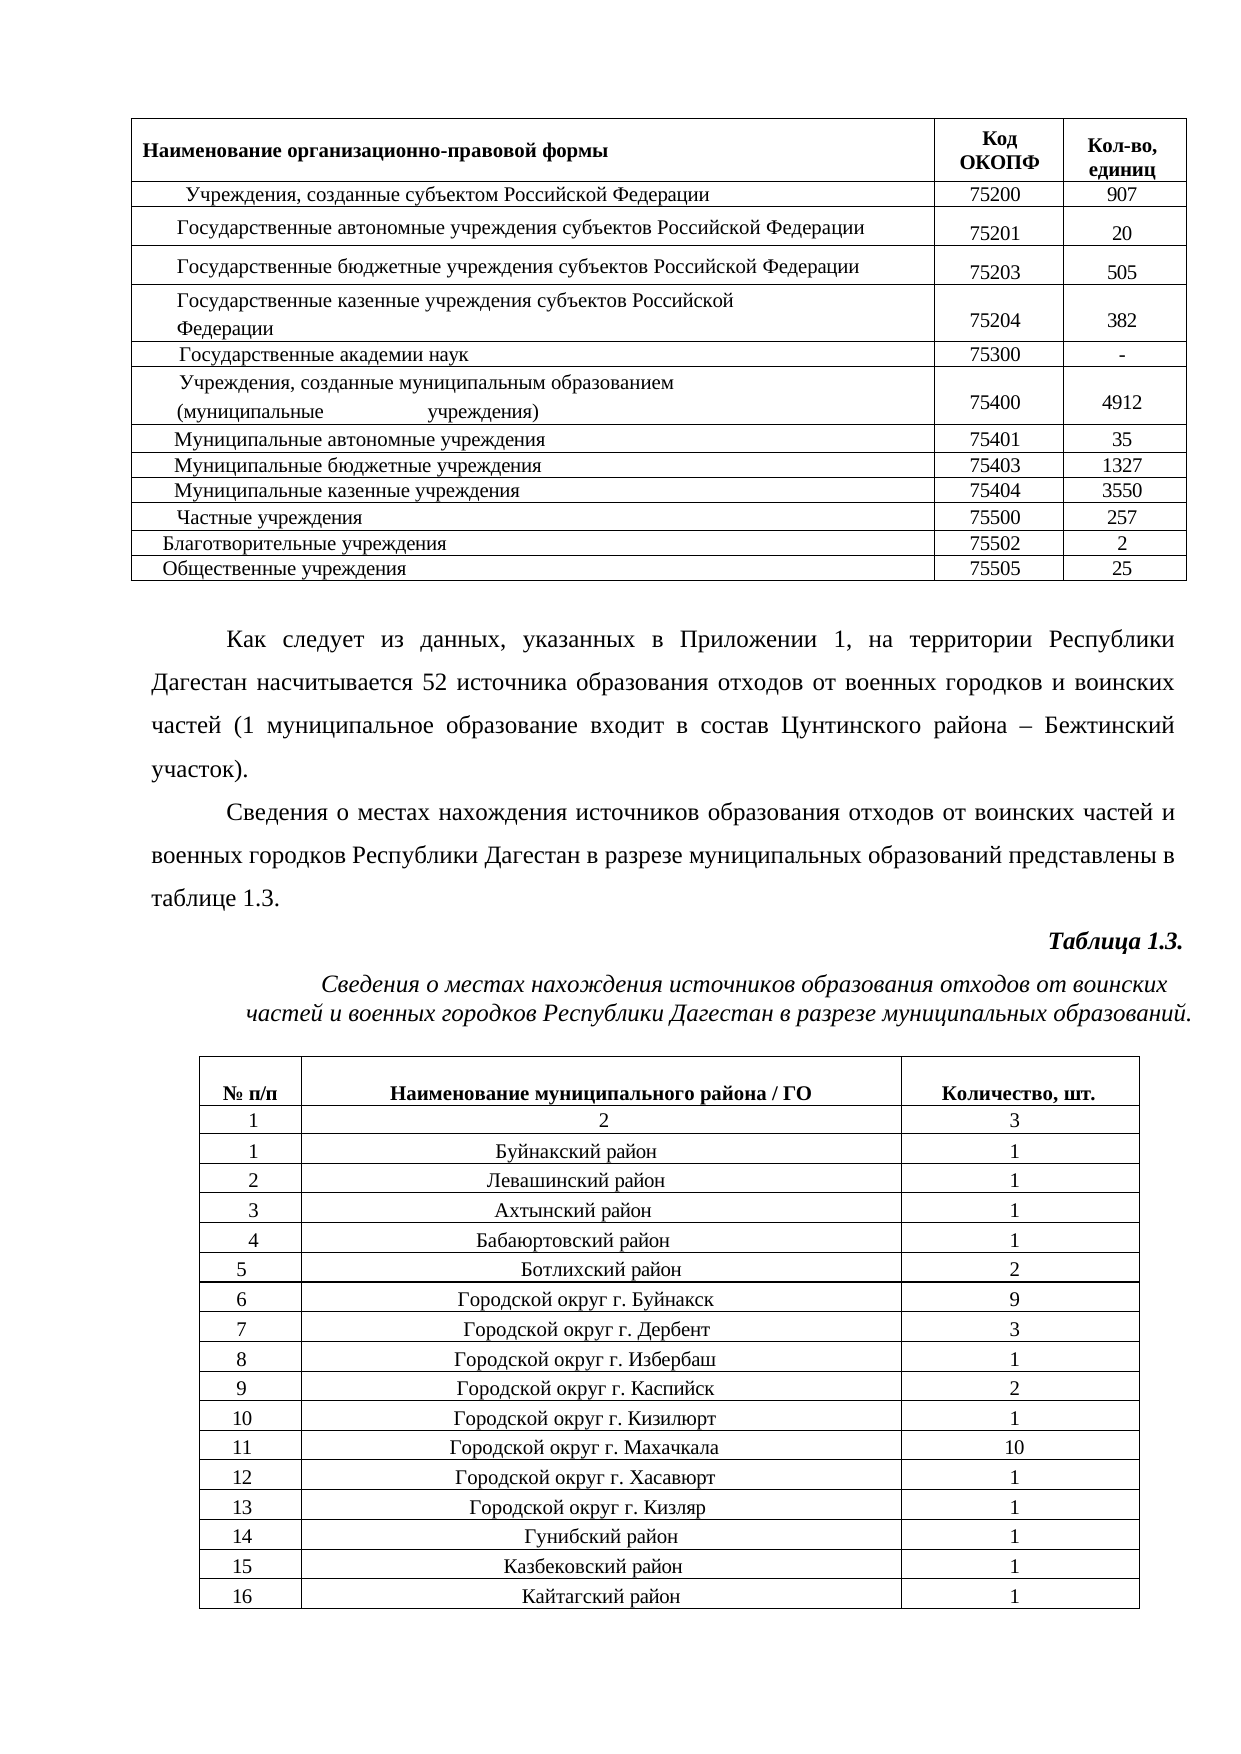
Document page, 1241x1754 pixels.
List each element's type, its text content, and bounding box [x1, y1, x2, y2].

table_cell 6 [200, 1283, 301, 1311]
table_cell 1 [902, 1460, 1139, 1489]
table_cell 12 [200, 1460, 301, 1489]
table_cell 75502 [935, 531, 1063, 555]
table_cell 75500 [935, 503, 1063, 530]
table_cell 75200 [935, 182, 1063, 206]
table_cell 9 [902, 1283, 1139, 1311]
table_cell 13 [200, 1490, 301, 1519]
table_cell Государственные казенные учреждения субъектов Российской Федерации [132, 285, 934, 341]
table_cell 1 [902, 1223, 1139, 1252]
table_header № п/п [200, 1057, 301, 1105]
table_cell Городской округ г. Хасавюрт [302, 1460, 901, 1489]
table_cell Государственные академии наук [132, 342, 934, 366]
table_cell 25 [1064, 556, 1186, 580]
text Сведения о местах нахождения источников образования отходов от воинских частей и военных городков Республики Дагестан в разрезе муниципальных образований. [246, 969, 1234, 1027]
table_cell 1 [902, 1520, 1139, 1548]
table_cell 75400 [935, 367, 1063, 424]
table_cell 7 [200, 1312, 301, 1341]
table_header Код ОКОПФ [935, 119, 1063, 181]
table_cell Государственные бюджетные учреждения субъектов Российской Федерации [132, 246, 934, 284]
table_cell 382 [1064, 285, 1186, 341]
table_cell 5 [200, 1253, 301, 1281]
table_cell Казбековский район [302, 1550, 901, 1578]
table_cell Городской округ г. Кизилюрт [302, 1401, 901, 1430]
text Как следует из данных, указанных в Приложении 1, на территории Республики Дагестан насчитывается 52 источника образования отходов от военных городков и воинских частей (1 муниципальное образование входит в состав Цунтинского района – Бежтинский участок). [151, 624, 1176, 782]
table_cell 35 [1064, 425, 1186, 452]
table_cell 3550 [1064, 478, 1186, 502]
table_cell Левашинский район [302, 1164, 901, 1192]
table_cell 75401 [935, 425, 1063, 452]
table_cell 1 [902, 1134, 1139, 1163]
table_cell Учреждения, созданные субъектом Российской Федерации [132, 182, 934, 206]
table_cell 257 [1064, 503, 1186, 530]
table_cell 1 [902, 1193, 1139, 1222]
table_cell Муниципальные бюджетные учреждения [132, 453, 934, 477]
table_cell Муниципальные казенные учреждения [132, 478, 934, 502]
table_cell Городской округ г. Буйнакск [302, 1283, 901, 1311]
table_cell 3 [200, 1193, 301, 1222]
table_cell Бабаюртовский район [302, 1223, 901, 1252]
table_cell Городской округ г. Дербент [302, 1312, 901, 1341]
table_cell Государственные автономные учреждения субъектов Российской Федерации [132, 207, 934, 245]
table_cell 1 [902, 1550, 1139, 1578]
table_cell 75203 [935, 246, 1063, 284]
table_cell Гунибский район [302, 1520, 901, 1548]
table_cell 75403 [935, 453, 1063, 477]
table_cell Городской округ г. Избербаш [302, 1342, 901, 1371]
table_cell Буйнакский район [302, 1134, 901, 1163]
table_cell Кайтагский район [302, 1579, 901, 1608]
table_cell 2 [200, 1164, 301, 1192]
table_cell 2 [902, 1372, 1139, 1400]
table_header Кол-во, единиц [1064, 119, 1186, 181]
table_cell 10 [902, 1431, 1139, 1459]
table_cell 3 [902, 1106, 1139, 1133]
table_cell 1 [902, 1401, 1139, 1430]
table_header Наименование муниципального района / ГО [302, 1057, 901, 1105]
table_cell 16 [200, 1579, 301, 1608]
table_cell Муниципальные автономные учреждения [132, 425, 934, 452]
table_cell Частные учреждения [132, 503, 934, 530]
table_cell Городской округ г. Каспийск [302, 1372, 901, 1400]
table_cell 4912 [1064, 367, 1186, 424]
table_cell 75300 [935, 342, 1063, 366]
table_cell Ахтынский район [302, 1193, 901, 1222]
table_cell 2 [1064, 531, 1186, 555]
table_header Наименование организационно-правовой формы [132, 119, 934, 181]
table_cell 11 [200, 1431, 301, 1459]
table_cell 907 [1064, 182, 1186, 206]
table_cell Городской округ г. Махачкала [302, 1431, 901, 1459]
table_cell 2 [902, 1253, 1139, 1281]
table_cell 20 [1064, 207, 1186, 245]
table_cell Ботлихский район [302, 1253, 901, 1281]
table_header Количество, шт. [902, 1057, 1139, 1105]
text Таблица 1.3. [1048, 926, 1234, 955]
table_cell 2 [302, 1106, 901, 1133]
table_cell 1 [902, 1342, 1139, 1371]
table_cell Городской округ г. Кизляр [302, 1490, 901, 1519]
table_cell 75201 [935, 207, 1063, 245]
table_cell 4 [200, 1223, 301, 1252]
table_cell 1 [200, 1134, 301, 1163]
table_cell 75505 [935, 556, 1063, 580]
table_cell 3 [902, 1312, 1139, 1341]
table_cell 1 [902, 1579, 1139, 1608]
table_cell 1 [902, 1164, 1139, 1192]
table_cell 14 [200, 1520, 301, 1548]
table_cell 1 [902, 1490, 1139, 1519]
table_cell 9 [200, 1372, 301, 1400]
table_cell Благотворительные учреждения [132, 531, 934, 555]
table_cell Общественные учреждения [132, 556, 934, 580]
table_cell 1 [200, 1106, 301, 1133]
table_cell 8 [200, 1342, 301, 1371]
table_cell 1327 [1064, 453, 1186, 477]
table_cell 75204 [935, 285, 1063, 341]
table_cell Учреждения, созданные муниципальным образованием (муниципальные учреждения) [132, 367, 934, 424]
table_cell 505 [1064, 246, 1186, 284]
table_cell - [1064, 342, 1186, 366]
table_cell 15 [200, 1550, 301, 1578]
table_cell 10 [200, 1401, 301, 1430]
table_cell 75404 [935, 478, 1063, 502]
text Сведения о местах нахождения источников образования отходов от воинских частей и военных городков Республики Дагестан в разрезе муниципальных образований представлены в таблице 1.3. [151, 797, 1176, 912]
